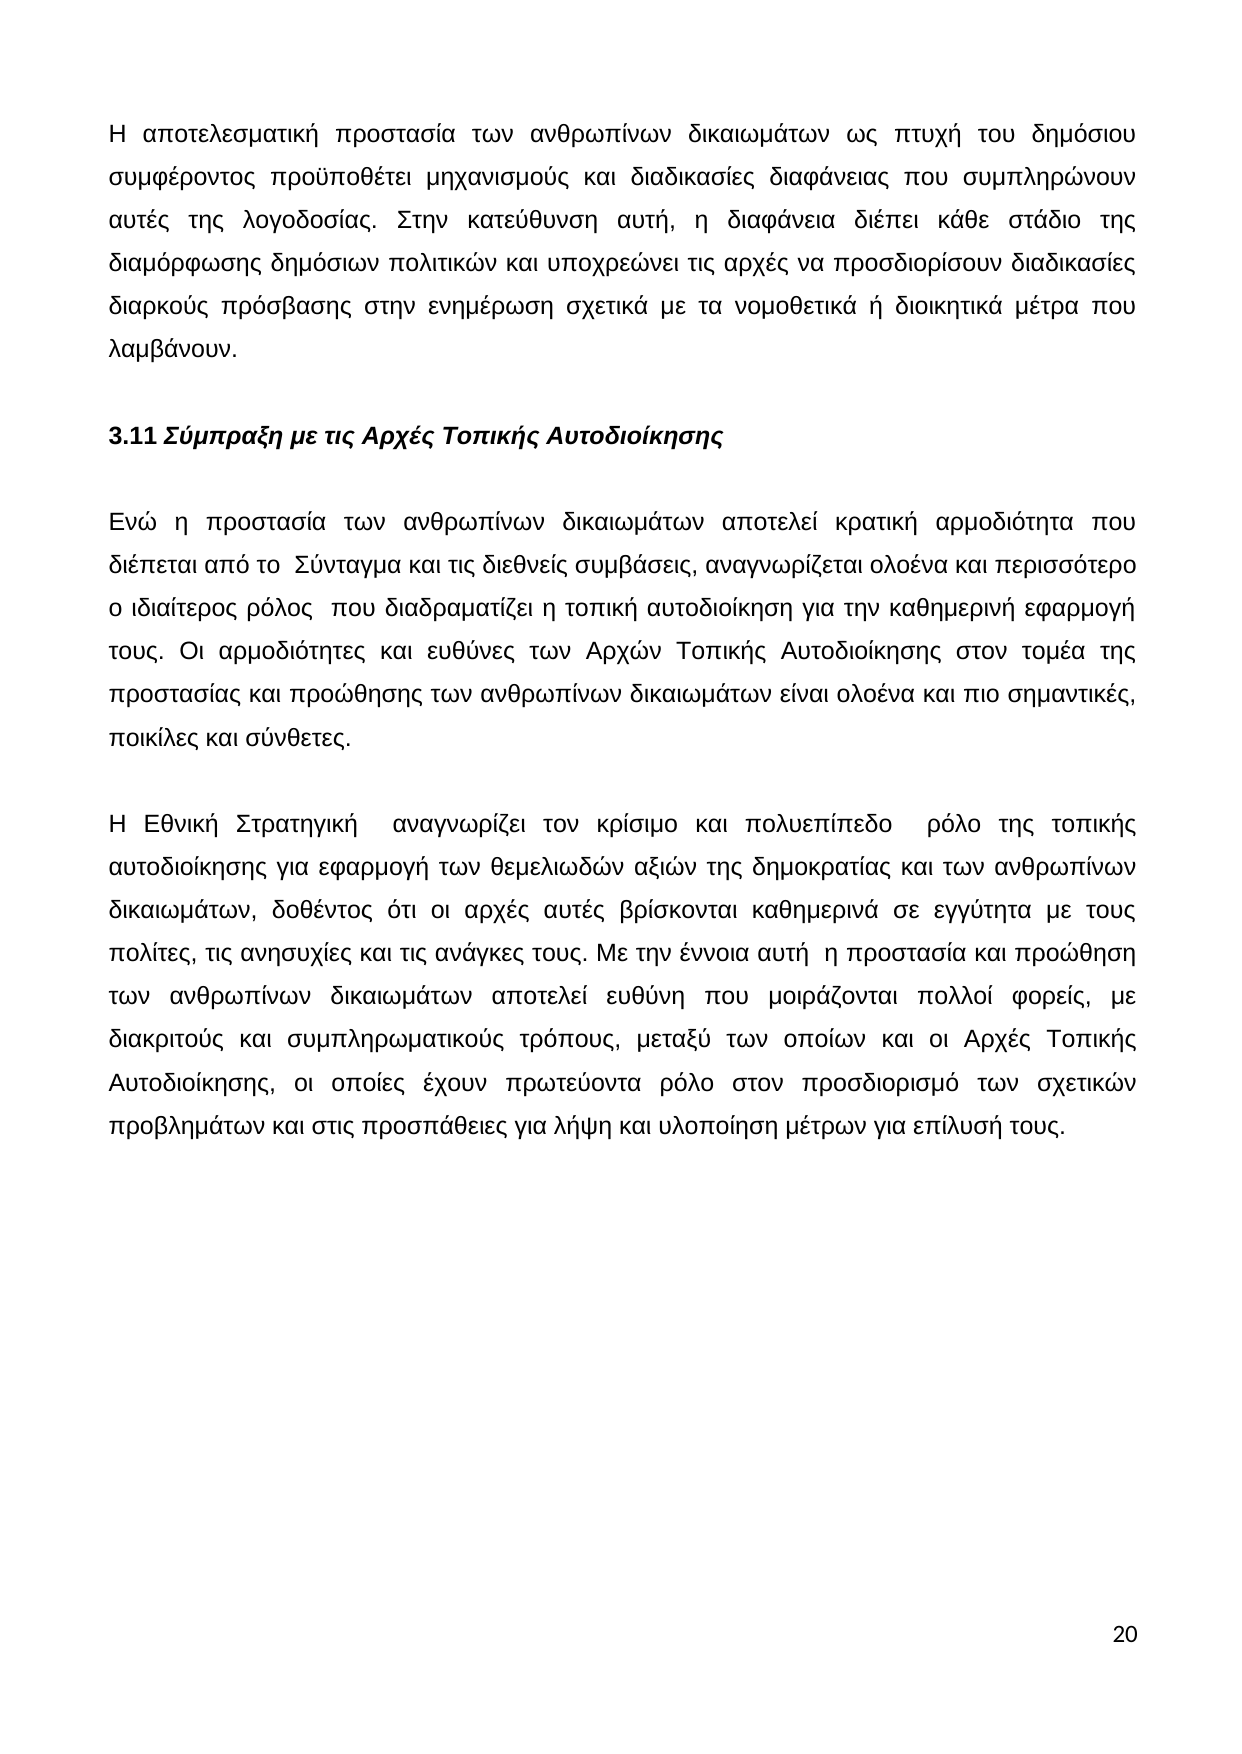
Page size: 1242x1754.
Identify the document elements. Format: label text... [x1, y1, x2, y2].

text Η αποτελεσματική προστασία των ανθρωπίνων δικαιωμάτων ως πτυχή του δημόσιου συμφέροντος προϋποθέτει μηχανισμούς και διαδικασίες διαφάνειας που συμπληρώνουν αυτές της λογοδοσίας. Στην κατεύθυνση αυτή, η διαφάνεια διέπει κάθε στάδιο της διαμόρφωσης δημόσιων πολιτικών και υποχρεώνει τις αρχές να προσδιορίσουν διαδικασίες διαρκούς πρόσβασης στην ενημέρωση σχετικά με τα νομοθετικά ή διοικητικά μέτρα που λαμβάνουν. [108, 119, 1137, 363]
text 3.11 Σύμπραξη με τις Αρχές Τοπικής Αυτοδιοίκησης [108, 421, 1137, 449]
text Η Εθνική Στρατηγική αναγνωρίζει τον κρίσιμο και πολυεπίπεδο ρόλο της τοπικής αυτοδιοίκησης για εφαρμογή των θεμελιωδών αξιών της δημοκρατίας και των ανθρωπίνων δικαιωμάτων, δοθέντος ότι οι αρχές αυτές βρίσκονται καθημερινά σε εγγύτητα με τους πολίτες, τις ανησυχίες και τις ανάγκες τους. Με την έννοια αυτή η προστασία και προώθηση των ανθρωπίνων δικαιωμάτων αποτελεί ευθύνη που μοιράζονται πολλοί φορείς, με διακριτούς και συμπληρωματικούς τρόπους, μεταξύ των οποίων και οι Αρχές Τοπικής Αυτοδιοίκησης, οι οποίες έχουν πρωτεύοντα ρόλο στον προσδιορισμό των σχετικών προβλημάτων και στις προσπάθειες για λήψη και υλοποίηση μέτρων για επίλυσή τους. [108, 766, 1137, 1139]
text Ενώ η προστασία των ανθρωπίνων δικαιωμάτων αποτελεί κρατική αρμοδιότητα που διέπεται από το Σύνταγμα και τις διεθνείς συμβάσεις, αναγνωρίζεται ολοένα και περισσότερο ο ιδιαίτερος ρόλος που διαδραματίζει η τοπική αυτοδιοίκηση για την καθημερινή εφαρμογή τους. Οι αρμοδιότητες και ευθύνες των Αρχών Τοπικής Αυτοδιοίκησης στον τομέα της προστασίας και προώθησης των ανθρωπίνων δικαιωμάτων είναι ολοένα και πιο σημαντικές, ποικίλες και σύνθετες. [108, 507, 1137, 751]
